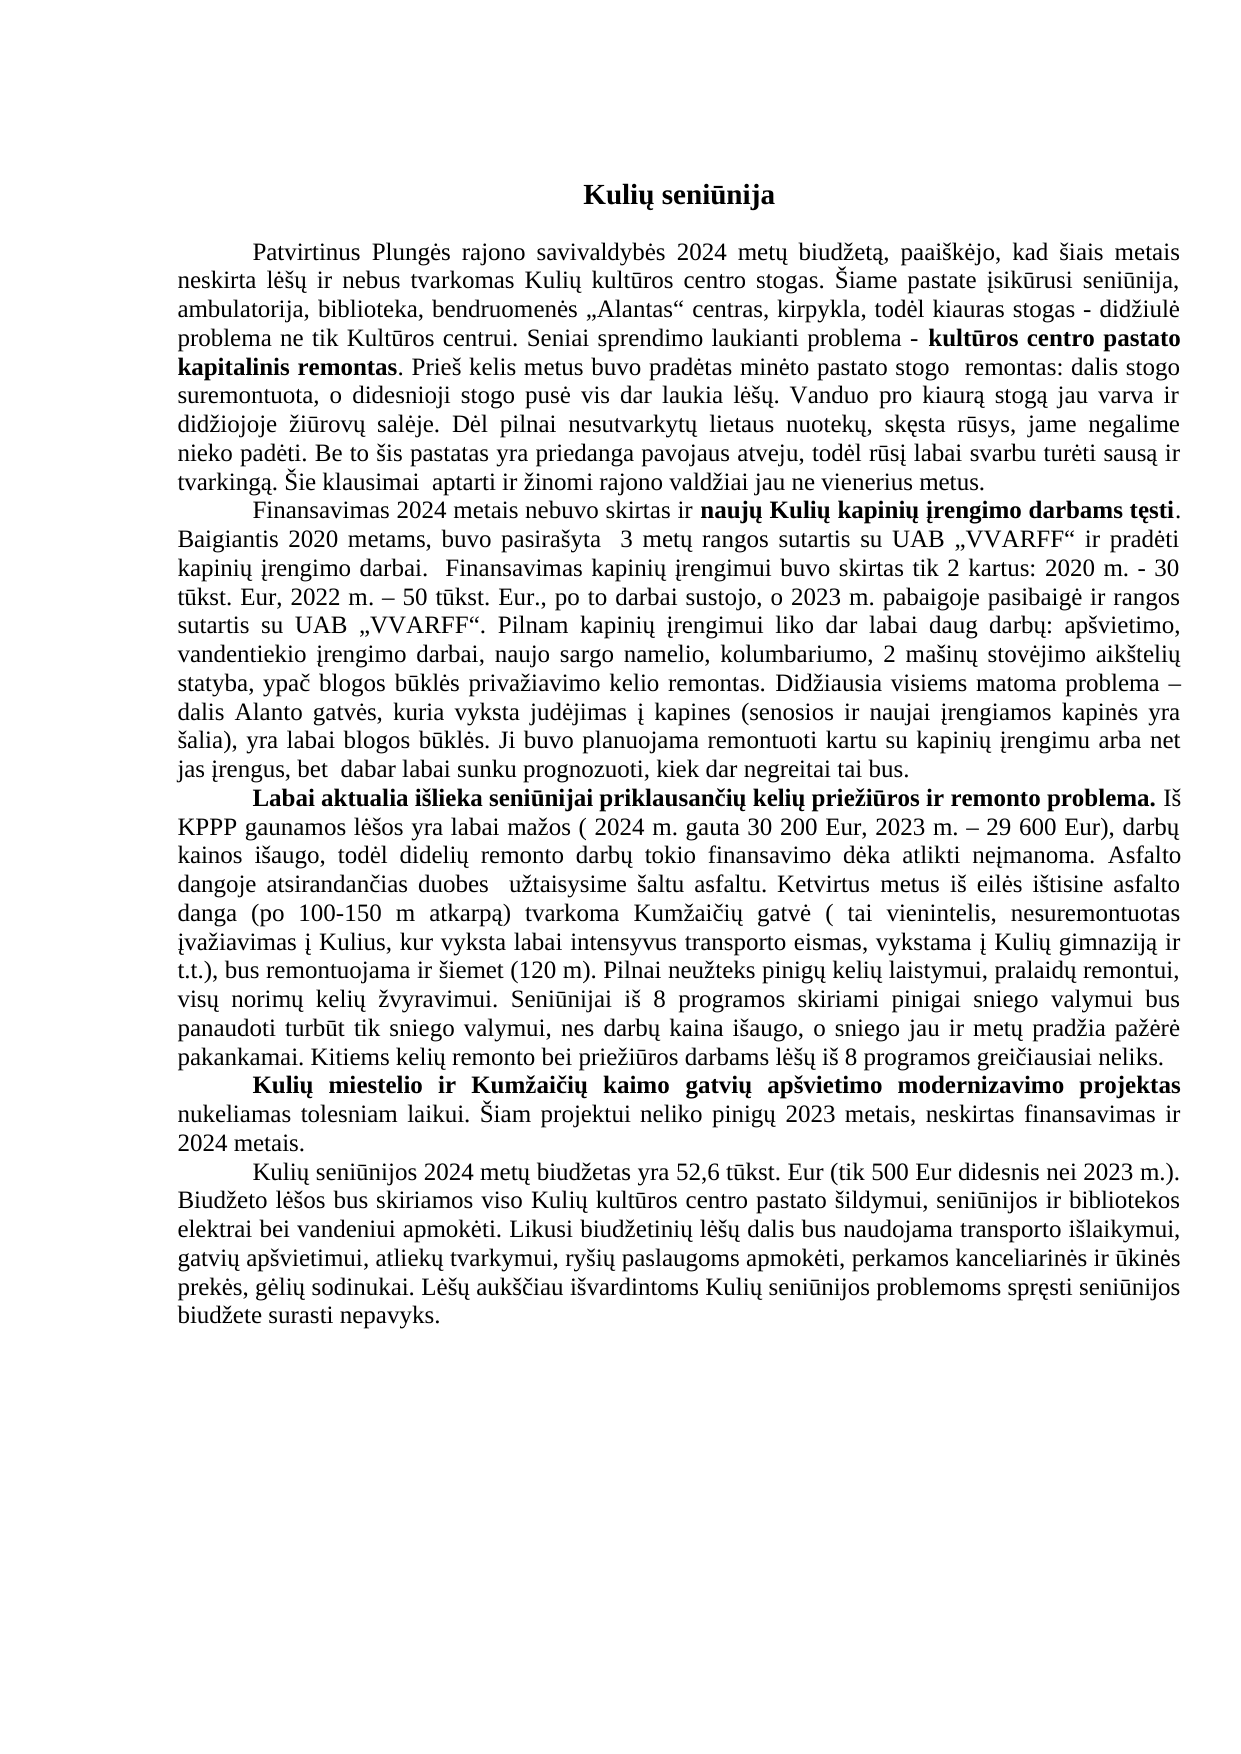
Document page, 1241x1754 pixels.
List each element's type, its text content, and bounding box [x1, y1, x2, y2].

text Kulių miestelio ir Kumžaičių kaimo gatvių apšvietimo modernizavimo projektas nukeliamas tolesniam laikui. Šiam projektui neliko pinigų 2023 metais, neskirtas finansavimas ir 2024 metais. [177, 1070, 1181, 1157]
text Labai aktualia išlieka seniūnijai priklausančių kelių priežiūros ir remonto problema. Iš KPPP gaunamos lėšos yra labai mažos ( 2024 m. gauta 30 200 Eur, 2023 m. – 29 600 Eur), darbų kainos išaugo, todėl didelių remonto darbų tokio finansavimo dėka atlikti neįmanoma. Asfalto dangoje atsirandančias duobes užtaisysime šaltu asfaltu. Ketvirtus metus iš eilės ištisine asfalto danga (po 100-150 m atkarpą) tvarkoma Kumžaičių gatvė ( tai vienintelis, nesuremontuotas įvažiavimas į Kulius, kur vyksta labai intensyvus transporto eismas, vykstama į Kulių gimnaziją ir t.t.), bus remontuojama ir šiemet (120 m). Pilnai neužteks pinigų kelių laistymui, pralaidų remontui, visų norimų kelių žvyravimui. Seniūnijai iš 8 programos skiriami pinigai sniego valymui bus panaudoti turbūt tik sniego valymui, nes darbų kaina išaugo, o sniego jau ir metų pradžia pažėrė pakankamai. Kitiems kelių remonto bei priežiūros darbams lėšų iš 8 programos greičiausiai neliks. [177, 783, 1181, 1070]
text Finansavimas 2024 metais nebuvo skirtas ir naujų Kulių kapinių įrengimo darbams tęsti. Baigiantis 2020 metams, buvo pasirašyta 3 metų rangos sutartis su UAB „VVARFF“ ir pradėti kapinių įrengimo darbai. Finansavimas kapinių įrengimui buvo skirtas tik 2 kartus: 2020 m. - 30 tūkst. Eur, 2022 m. – 50 tūkst. Eur., po to darbai sustojo, o 2023 m. pabaigoje pasibaigė ir rangos sutartis su UAB „VVARFF“. Pilnam kapinių įrengimui liko dar labai daug darbų: apšvietimo, vandentiekio įrengimo darbai, naujo sargo namelio, kolumbariumo, 2 mašinų stovėjimo aikštelių statyba, ypač blogos būklės privažiavimo kelio remontas. Didžiausia visiems matoma problema – dalis Alanto gatvės, kuria vyksta judėjimas į kapines (senosios ir naujai įrengiamos kapinės yra šalia), yra labai blogos būklės. Ji buvo planuojama remontuoti kartu su kapinių įrengimu arba net jas įrengus, bet dabar labai sunku prognozuoti, kiek dar negreitai tai bus. [177, 495, 1181, 783]
text Kulių seniūnijos 2024 metų biudžetas yra 52,6 tūkst. Eur (tik 500 Eur didesnis nei 2023 m.). Biudžeto lėšos bus skiriamos viso Kulių kultūros centro pastato šildymui, seniūnijos ir bibliotekos elektrai bei vandeniui apmokėti. Likusi biudžetinių lėšų dalis bus naudojama transporto išlaikymui, gatvių apšvietimui, atliekų tvarkymui, ryšių paslaugoms apmokėti, perkamos kanceliarinės ir ūkinės prekės, gėlių sodinukai. Lėšų aukščiau išvardintoms Kulių seniūnijos problemoms spręsti seniūnijos biudžete surasti nepavyks. [177, 1157, 1181, 1329]
text Patvirtinus Plungės rajono savivaldybės 2024 metų biudžetą, paaiškėjo, kad šiais metais neskirta lėšų ir nebus tvarkomas Kulių kultūros centro stogas. Šiame pastate įsikūrusi seniūnija, ambulatorija, biblioteka, bendruomenės „Alantas“ centras, kirpykla, todėl kiauras stogas - didžiulė problema ne tik Kultūros centrui. Seniai sprendimo laukianti problema - kultūros centro pastato kapitalinis remontas. Prieš kelis metus buvo pradėtas minėto pastato stogo remontas: dalis stogo suremontuota, o didesnioji stogo pusė vis dar laukia lėšų. Vanduo pro kiaurą stogą jau varva ir didžiojoje žiūrovų salėje. Dėl pilnai nesutvarkytų lietaus nuotekų, skęsta rūsys, jame negalime nieko padėti. Be to šis pastatas yra priedanga pavojaus atveju, todėl rūsį labai svarbu turėti sausą ir tvarkingą. Šie klausimai aptarti ir žinomi rajono valdžiai jau ne vienerius metus. [177, 237, 1181, 495]
text Kulių seniūnija [177, 177, 1181, 211]
